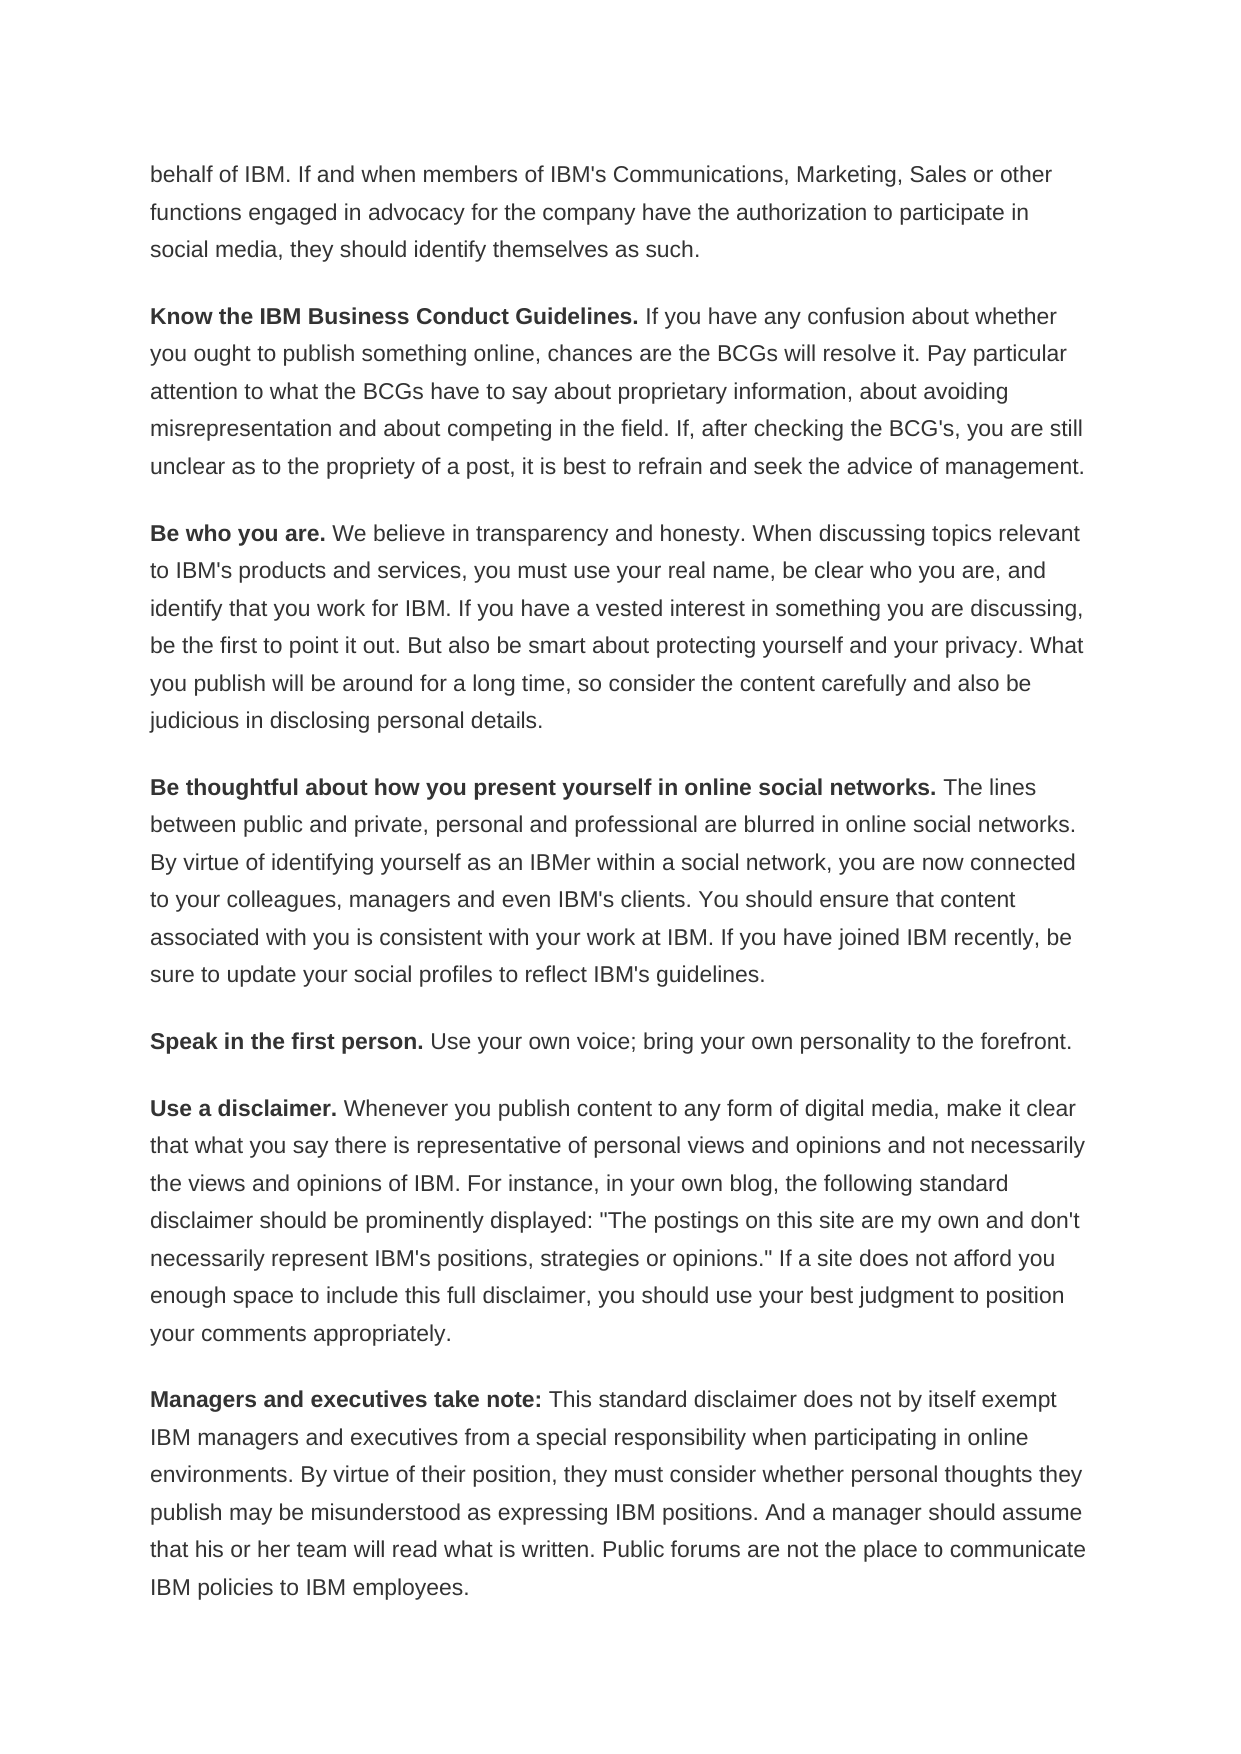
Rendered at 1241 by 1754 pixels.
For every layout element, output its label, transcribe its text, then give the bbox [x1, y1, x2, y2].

text Be thoughtful about how you present yourself in online social networks. The lines between public and private, personal and professional are blurred in online social networks. By virtue of identifying yourself as an IBMer within a social network, you are now connected to your colleagues, managers and even IBM's clients. You should ensure that content associated with you is consistent with your work at IBM. If you have joined IBM recently, be sure to update your social profiles to reflect IBM's guidelines. [150, 762, 1090, 987]
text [150, 150, 1090, 262]
text Be who you are. We believe in transparency and honesty. When discussing topics relevant to IBM's products and services, you must use your real name, be clear who you are, and identify that you work for IBM. If you have a vested interest in something you are discussing, be the first to point it out. But also be smart about protecting yourself and your privacy. What you publish will be around for a long time, so consider the content carefully and also be judicious in disclosing personal details. [150, 508, 1090, 733]
text Managers and executives take note: This standard disclaimer does not by itself exempt IBM managers and executives from a special responsibility when participating in online environments. By virtue of their position, they must consider whether personal thoughts they publish may be misunderstood as expressing IBM positions. And a manager should assume that his or her team will read what is written. Public forums are not the place to communicate IBM policies to IBM employees. [150, 1375, 1090, 1600]
text Speak in the first person. Use your own voice; bring your own personality to the forefront. [150, 1017, 1090, 1054]
text Know the IBM Business Conduct Guidelines. If you have any confusion about whether you ought to publish something online, chances are the BCGs will resolve it. Pay particular attention to what the BCGs have to say about proprietary information, about avoiding misrepresentation and about competing in the field. If, after checking the BCG's, you are still unclear as to the propriety of a post, it is best to refrain and seek the advice of management. [150, 292, 1090, 479]
text Use a disclaimer. Whenever you publish content to any form of digital media, make it clear that what you say there is representative of personal views and opinions and not necessarily the views and opinions of IBM. For instance, in your own blog, the following standard disclaimer should be prominently displayed: "The postings on this site are my own and don't necessarily represent IBM's positions, strategies or opinions." If a site does not afford you enough space to include this full disclaimer, you should use your best judgment to position your comments appropriately. [150, 1083, 1090, 1346]
